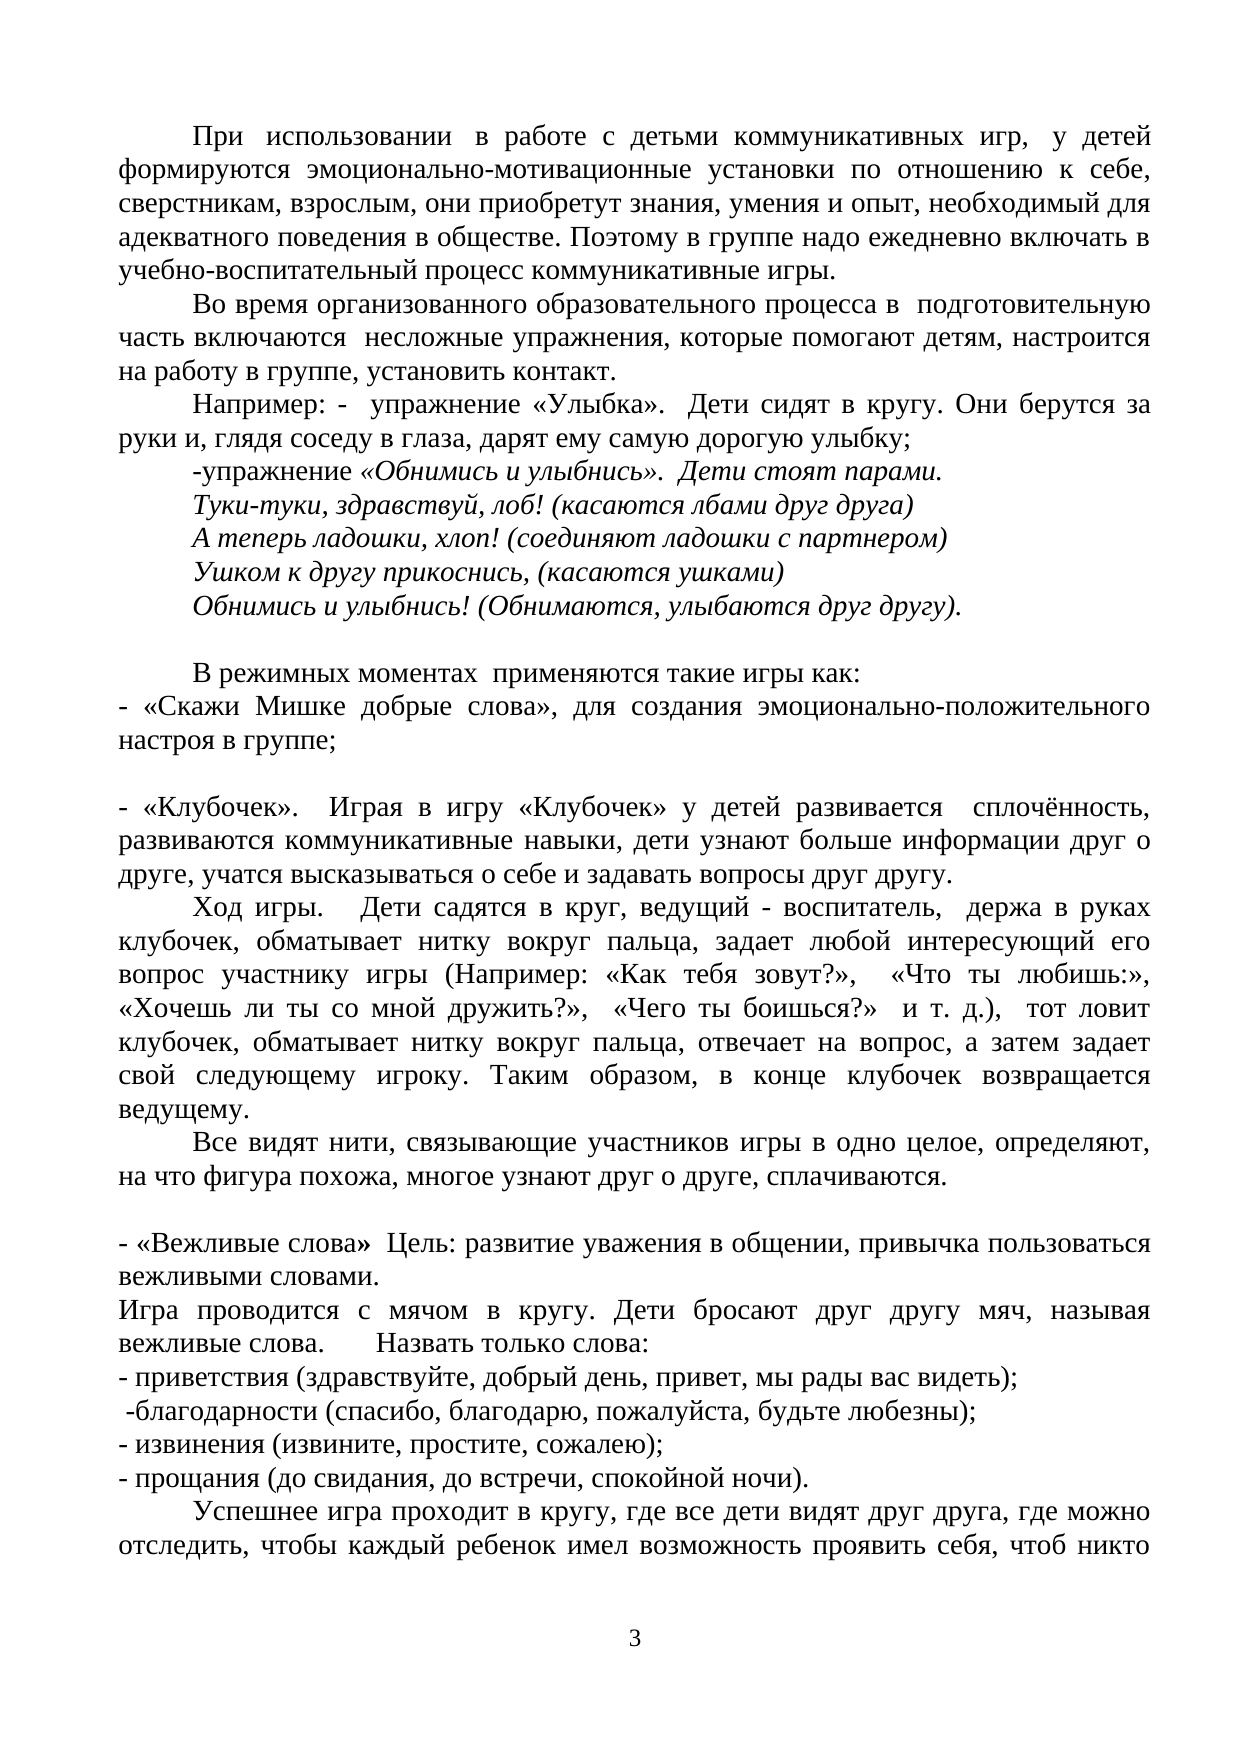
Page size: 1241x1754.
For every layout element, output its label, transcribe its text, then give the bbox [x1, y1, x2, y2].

text - приветствия (здравствуйте, добрый день, привет, мы рады вас видеть); [118, 1359, 1152, 1393]
text - прощания (до свидания, до встречи, спокойной ночи). [118, 1460, 1152, 1493]
text Ход игры. Дети садятся в круг, ведущий - воспитатель, держа в руках клубочек, обматывает нитку вокруг пальца, задает любой интересующий его вопрос участнику игры (Например: «Как тебя зовут?», «Что ты любишь:», «Хочешь ли ты со мной дружить?», «Чего ты боишься?» и т. д.), тот ловит клубочек, обматывает нитку вокруг пальца, отвечает на вопрос, а затем задает свой следующему игроку. Таким образом, в конце клубочек возвращается ведущему. [118, 889, 1152, 1124]
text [118, 1493, 1152, 1560]
text При использовании в работе с детьми коммуникативных игр, у детей формируются эмоционально-мотивационные установки по отношению к себе, сверстникам, взрослым, они приобретут знания, умения и опыт, необходимый для адекватного поведения в обществе. Поэтому в группе надо ежедневно включать в учебно-воспитательный процесс коммуникативные игры. [118, 118, 1152, 286]
text Игра проводится с мячом в кругу. Дети бросают друг другу мяч, называя вежливые слова. Назвать только слова: [118, 1292, 1152, 1359]
text Обнимись и улыбнись! (Обнимаются, улыбаются друг другу). [118, 588, 1152, 621]
text Ушком к другу прикоснись, (касаются ушками) [118, 554, 1152, 588]
text Туки-туки, здравствуй, лоб! (касаются лбами друг друга) [118, 487, 1152, 521]
text -благодарности (спасибо, благодарю, пожалуйста, будьте любезны); [118, 1393, 1152, 1426]
text - «Вежливые слова» Цель: развитие уважения в общении, привычка пользоваться вежливыми словами. [118, 1225, 1152, 1292]
text Во время организованного образовательного процесса в подготовительную часть включаются несложные упражнения, которые помогают детям, настроится на работу в группе, установить контакт. [118, 286, 1152, 386]
text - «Скажи Мишке добрые слова», для создания эмоционально-положительного настроя в группе; [118, 688, 1152, 755]
text - извинения (извините, простите, сожалею); [118, 1426, 1152, 1460]
text Все видят нити, связывающие участников игры в одно целое, определяют, на что фигура похожа, многое узнают друг о друге, сплачиваются. [118, 1124, 1152, 1191]
text А теперь ладошки, хлоп! (соединяют ладошки с партнером) [118, 521, 1152, 554]
text Например: - упражнение «Улыбка». Дети сидят в кругу. Они берутся за руки и, глядя соседу в глаза, дарят ему самую дорогую улыбку; [118, 386, 1152, 453]
text В режимных моментах применяются такие игры как: [118, 655, 1152, 688]
text -упражнение «Обнимись и улыбнись». Дети стоят парами. [118, 453, 1152, 487]
text - «Клубочек». Играя в игру «Клубочек» у детей развивается сплочённость, развиваются коммуникативные навыки, дети узнают больше информации друг о друге, учатся высказываться о себе и задавать вопросы друг другу. [118, 789, 1152, 889]
